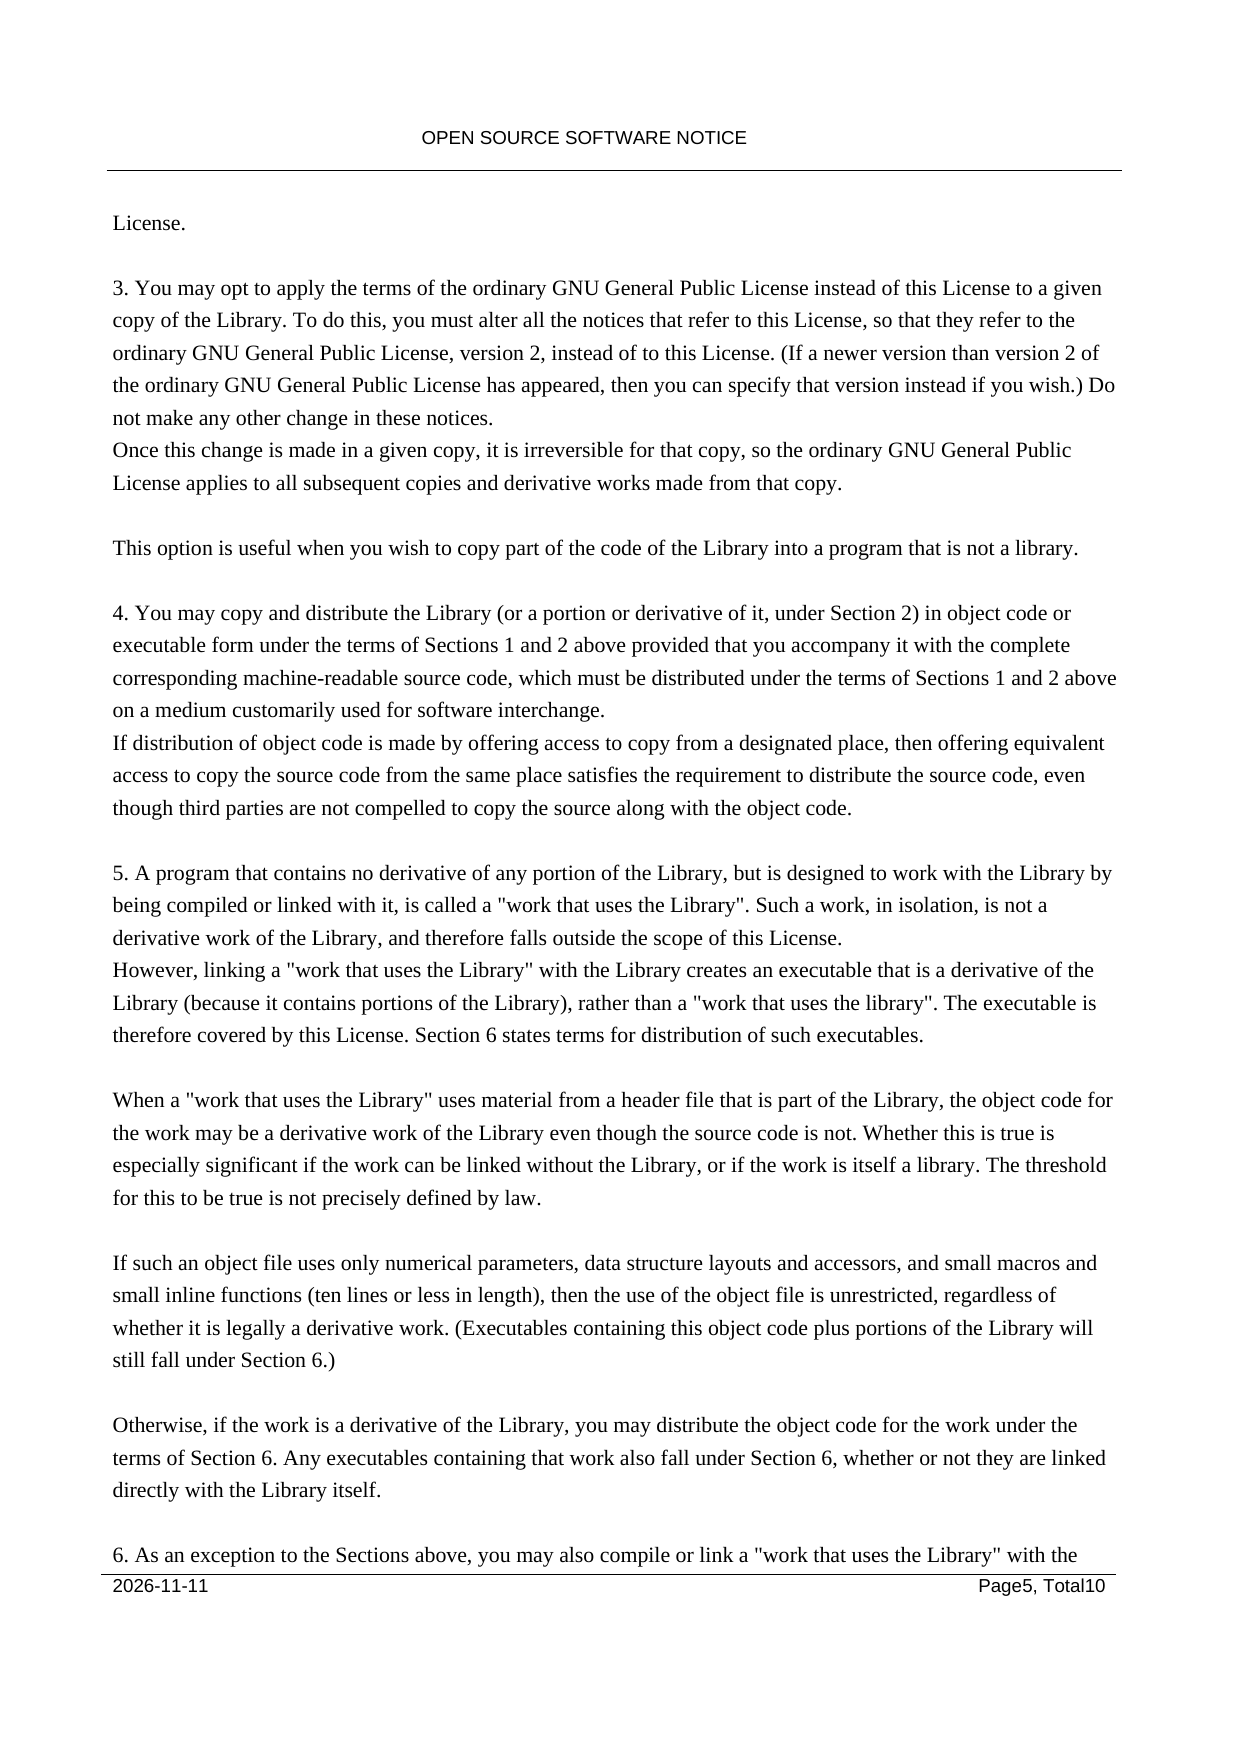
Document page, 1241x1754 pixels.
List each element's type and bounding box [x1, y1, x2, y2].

text [112, 206, 1128, 1571]
